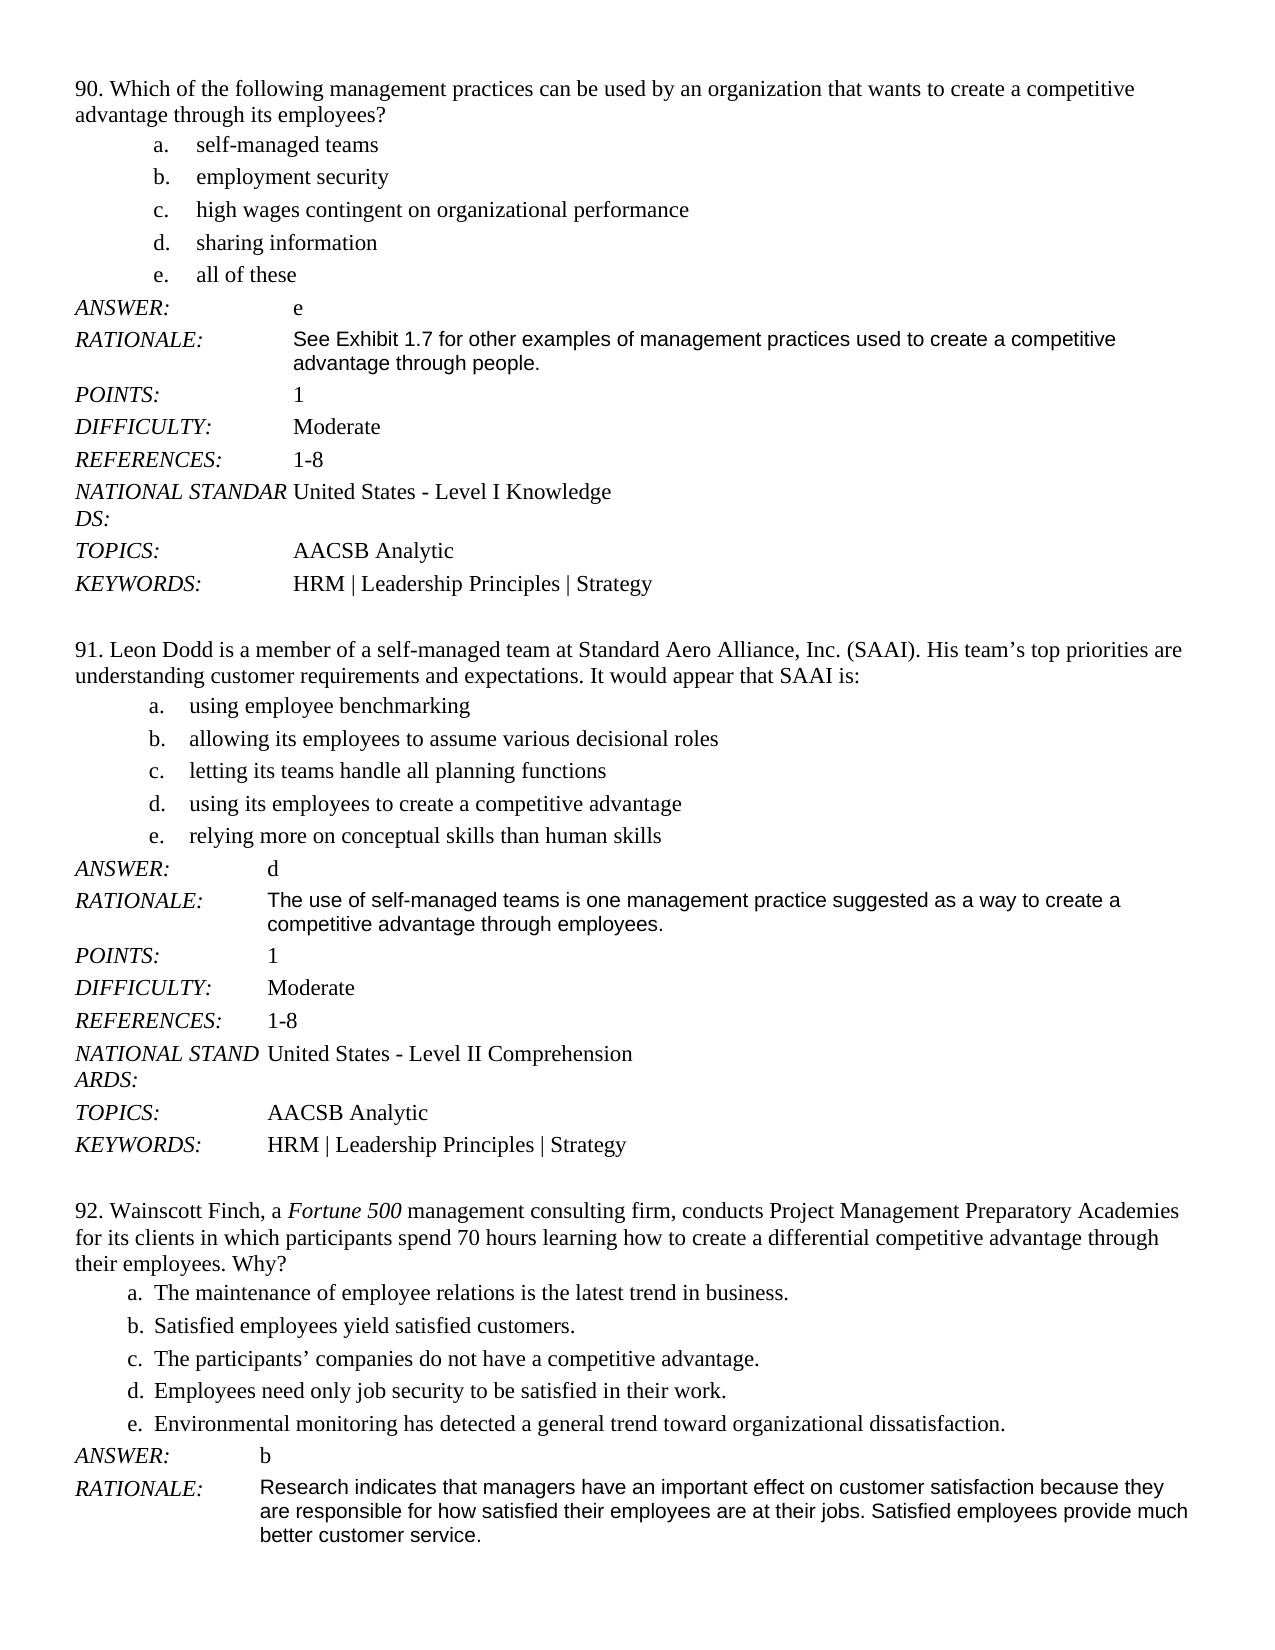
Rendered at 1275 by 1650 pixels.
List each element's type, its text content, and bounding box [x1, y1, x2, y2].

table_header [75, 1276, 1200, 1550]
table_header 90. Which of the following management practices can be used by an organization that wants to create a competitive advantage through its employees? [75, 128, 1200, 599]
table_header 91. Leon Dodd is a member of a self-managed team at Standard Aero Alliance, Inc. (SAAI). His team’s top priorities are understanding customer requirements and expectations. It would appear that SAAI is: [75, 689, 1200, 1161]
